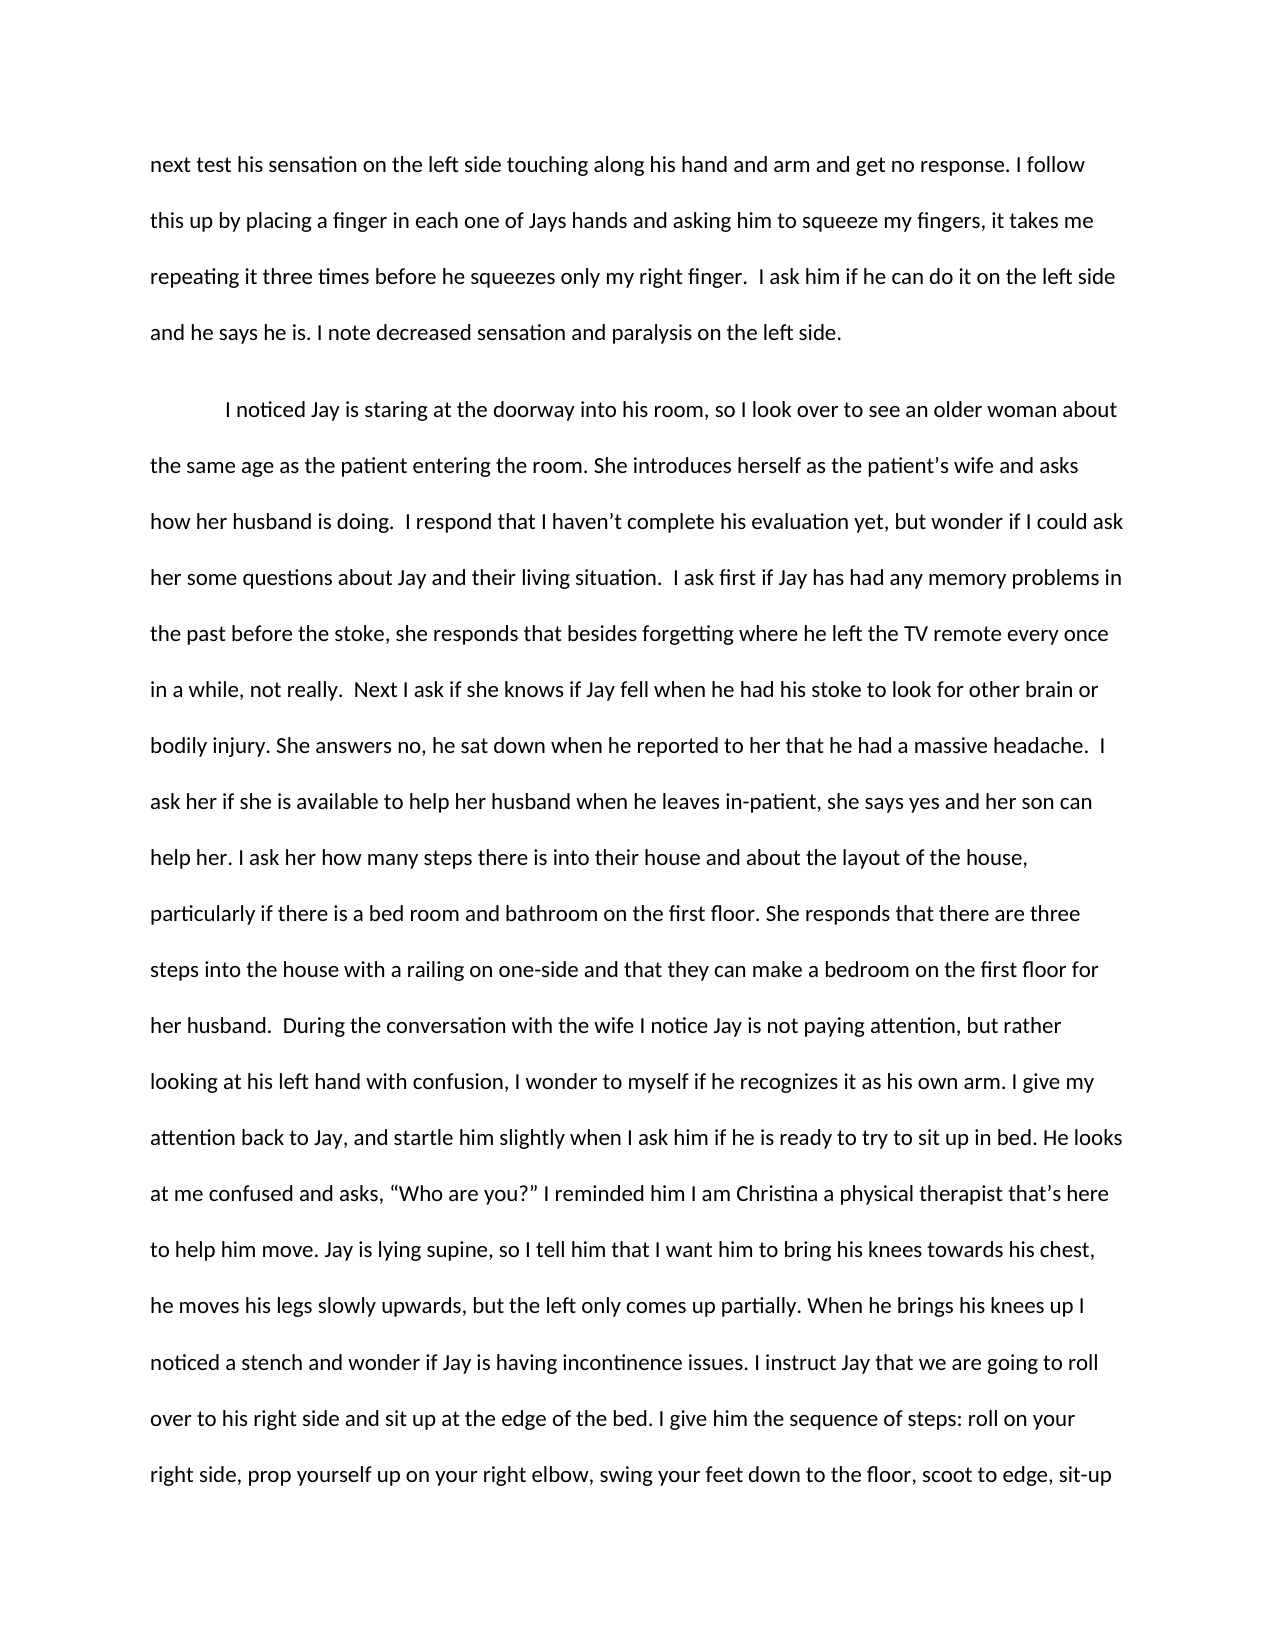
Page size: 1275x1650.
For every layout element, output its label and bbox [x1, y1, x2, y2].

text [150, 150, 1125, 346]
text [150, 395, 1125, 1488]
